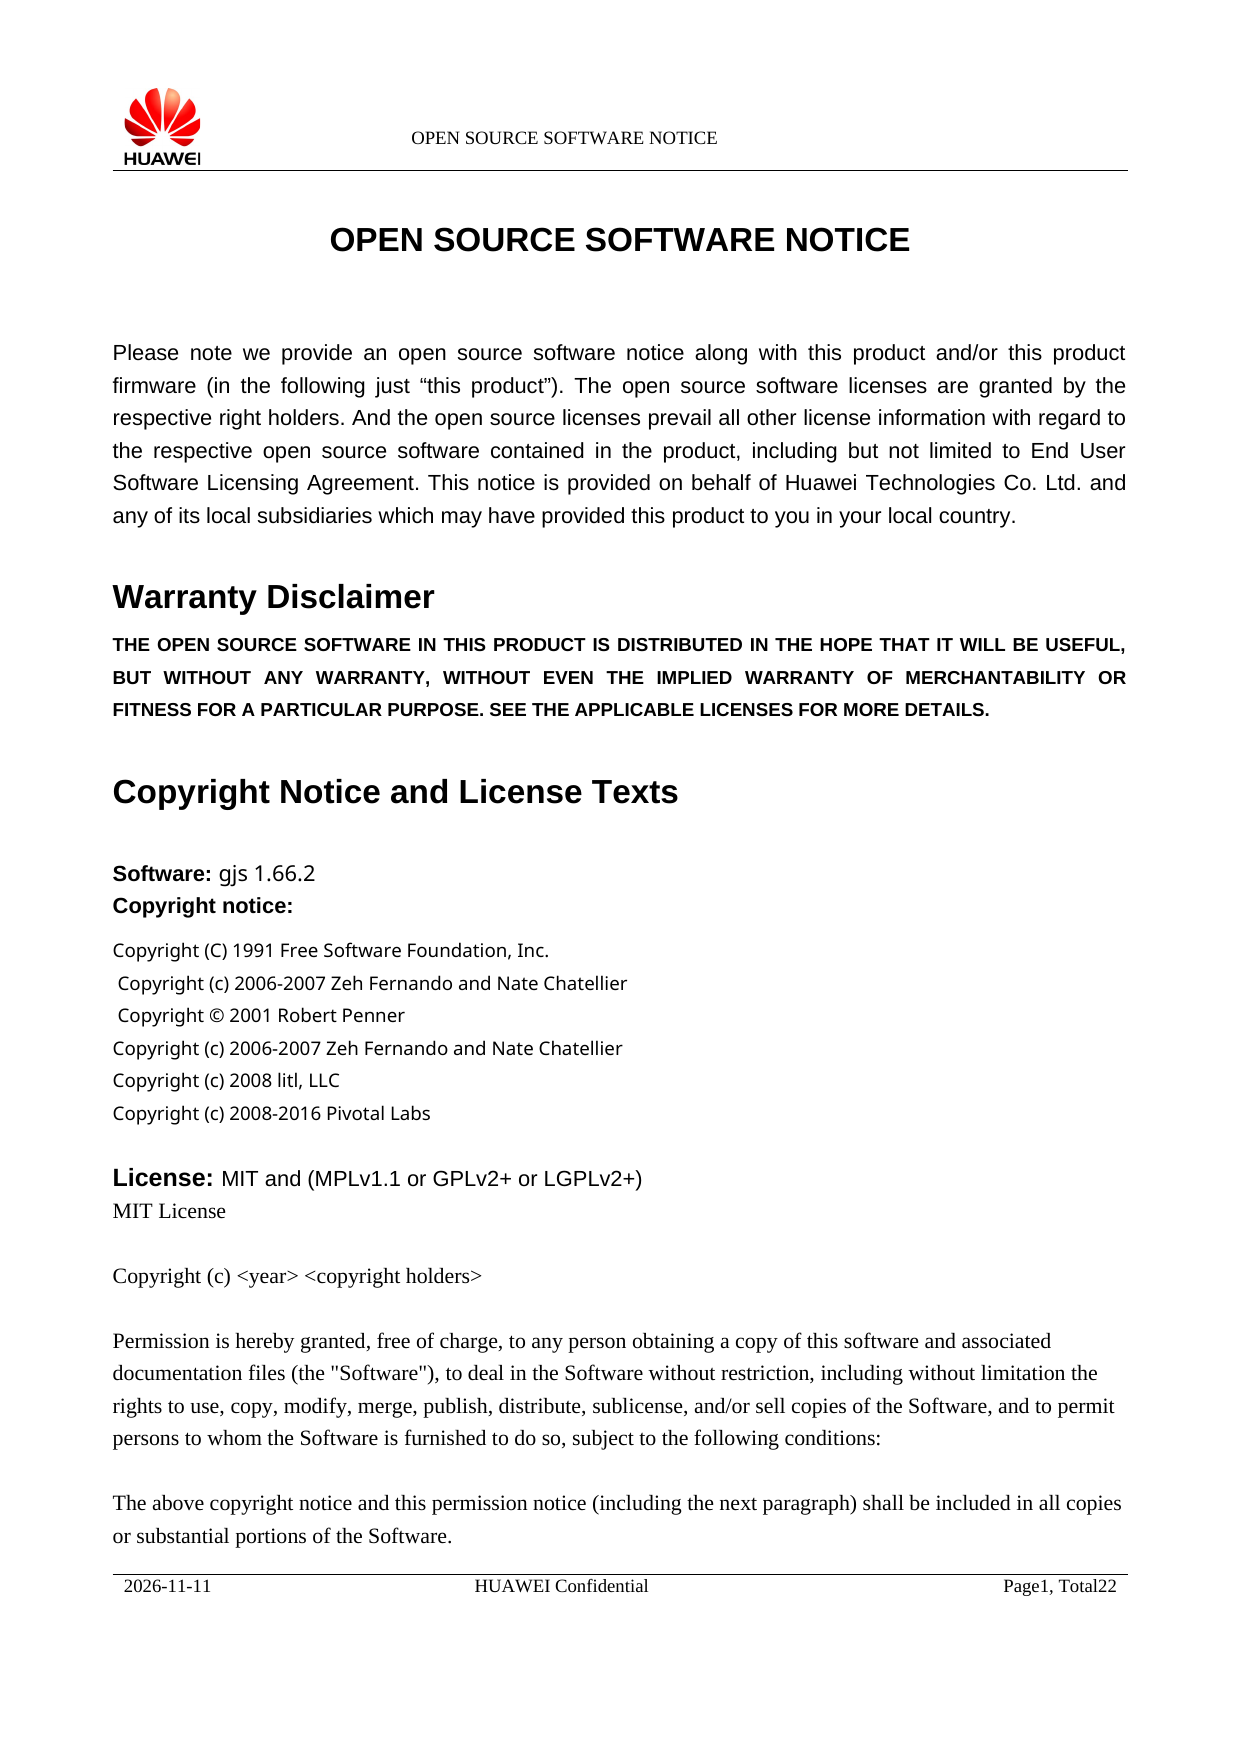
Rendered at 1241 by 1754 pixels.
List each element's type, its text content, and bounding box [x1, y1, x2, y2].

text Copyright notice: [112, 889, 1128, 921]
picture [124, 88, 201, 165]
text License: MIT and (MPLv1.1 or GPLv2+ or LGPLv2+) [112, 1161, 1128, 1194]
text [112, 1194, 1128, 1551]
text OPEN SOURCE SOFTWARE NOTICE [112, 206, 1128, 271]
text Copyright Notice and License Texts [112, 759, 1128, 824]
text Warranty Disclaimer [112, 564, 1128, 629]
text Copyright © 2001 Robert Penner [112, 999, 1128, 1031]
text Copyright (C) 1991 Free Software Foundation, Inc. [112, 934, 1128, 966]
text The open source software in this product is distributed in the hope that it will be useful, but WITHOUT ANY WARRANTY, without even the implied warranty of MERCHANTABILITY or FITNESS FOR A PARTICULAR PURPOSE. See the applicable licenses for more details. [112, 629, 1128, 726]
text Please note we provide an open source software notice along with this product and/or this product firmware (in the following just “this product”). The open source software licenses are granted by the respective right holders. And the open source licenses prevail all other license information with regard to the respective open source software contained in the product, including but not limited to End User Software Licensing Agreement. This notice is provided on behalf of Huawei Technologies Co. Ltd. and any of its local subsidiaries which may have provided this product to you in your local country. [112, 336, 1128, 531]
text Copyright (c) 2008-2016 Pivotal Labs [112, 1096, 1128, 1129]
text Copyright (c) 2006-2007 Zeh Fernando and Nate Chatellier [112, 966, 1128, 999]
title Software: gjs 1.66.2 [112, 856, 1128, 889]
text Copyright (c) 2008 litl, LLC [112, 1064, 1128, 1096]
text Copyright (c) 2006-2007 Zeh Fernando and Nate Chatellier [112, 1031, 1128, 1064]
